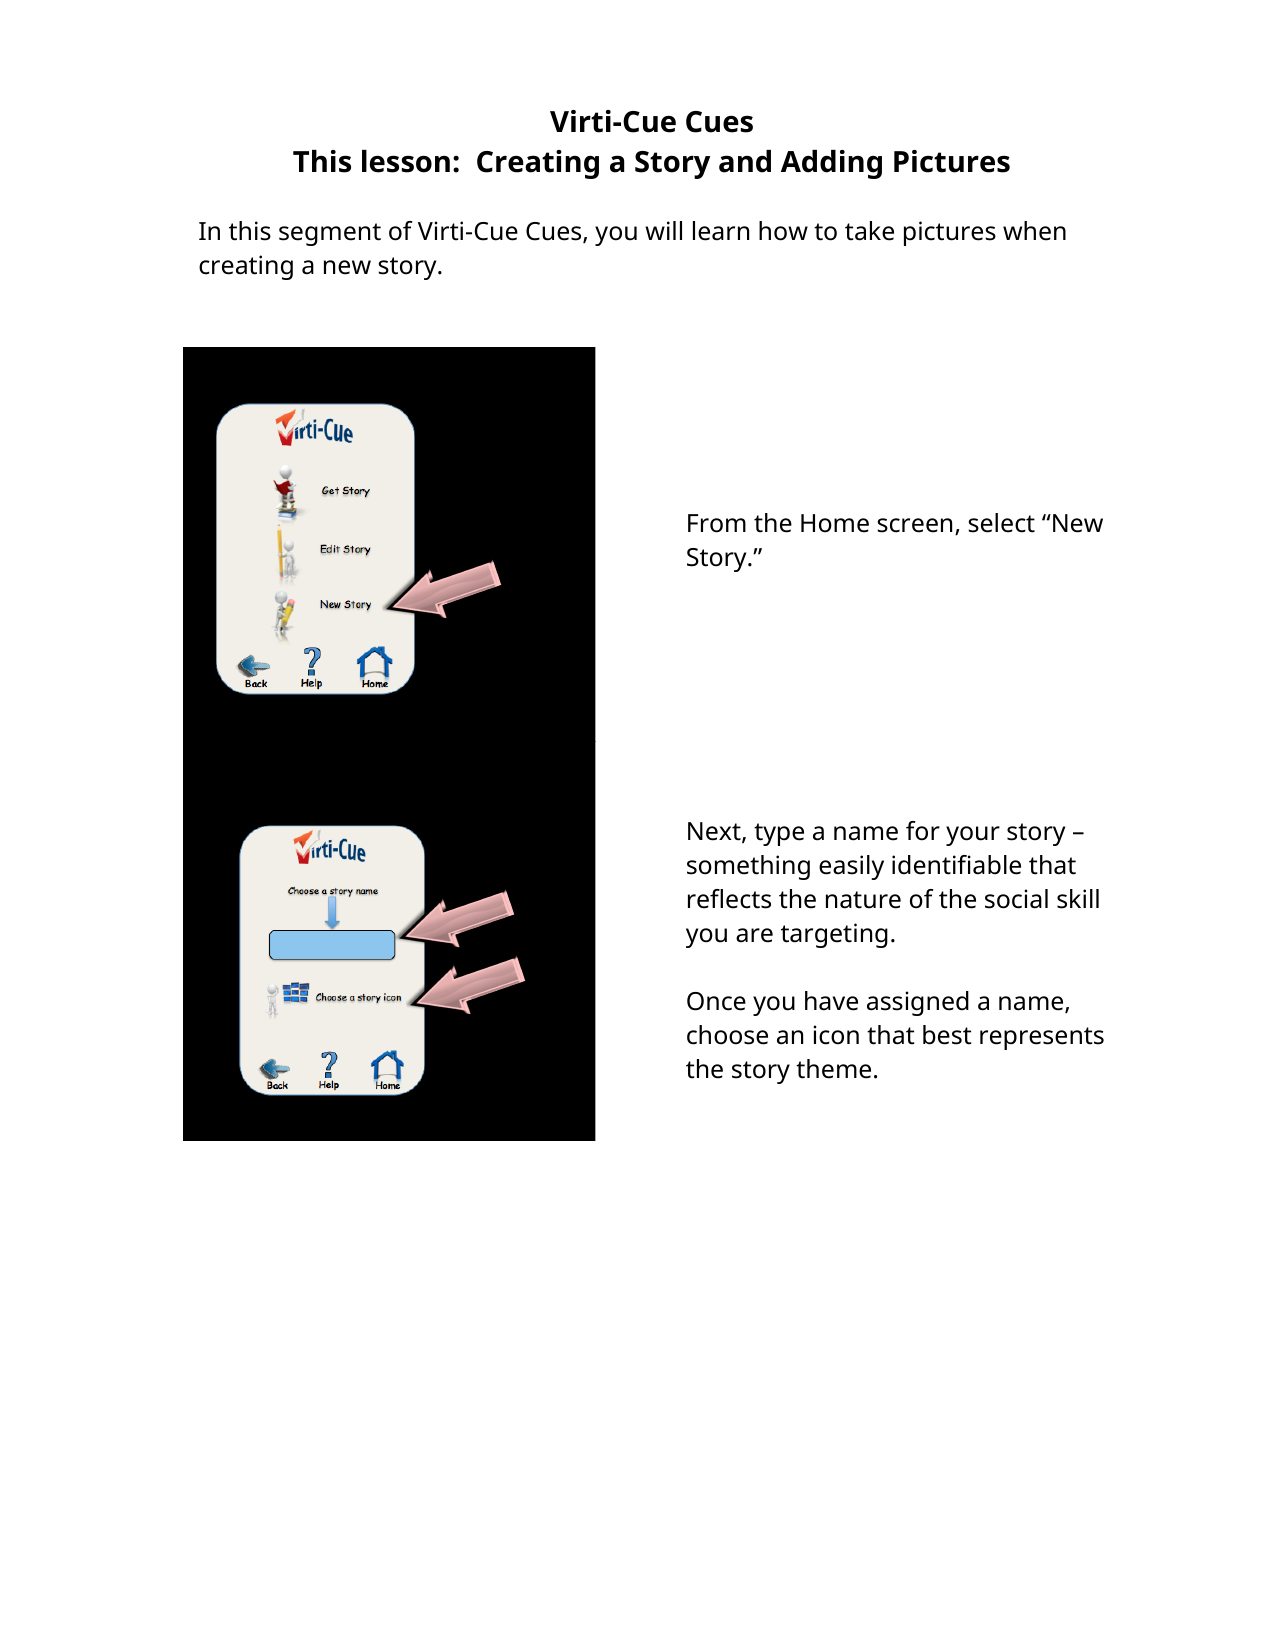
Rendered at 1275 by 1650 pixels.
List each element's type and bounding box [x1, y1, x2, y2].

picture [183, 347, 596, 1141]
